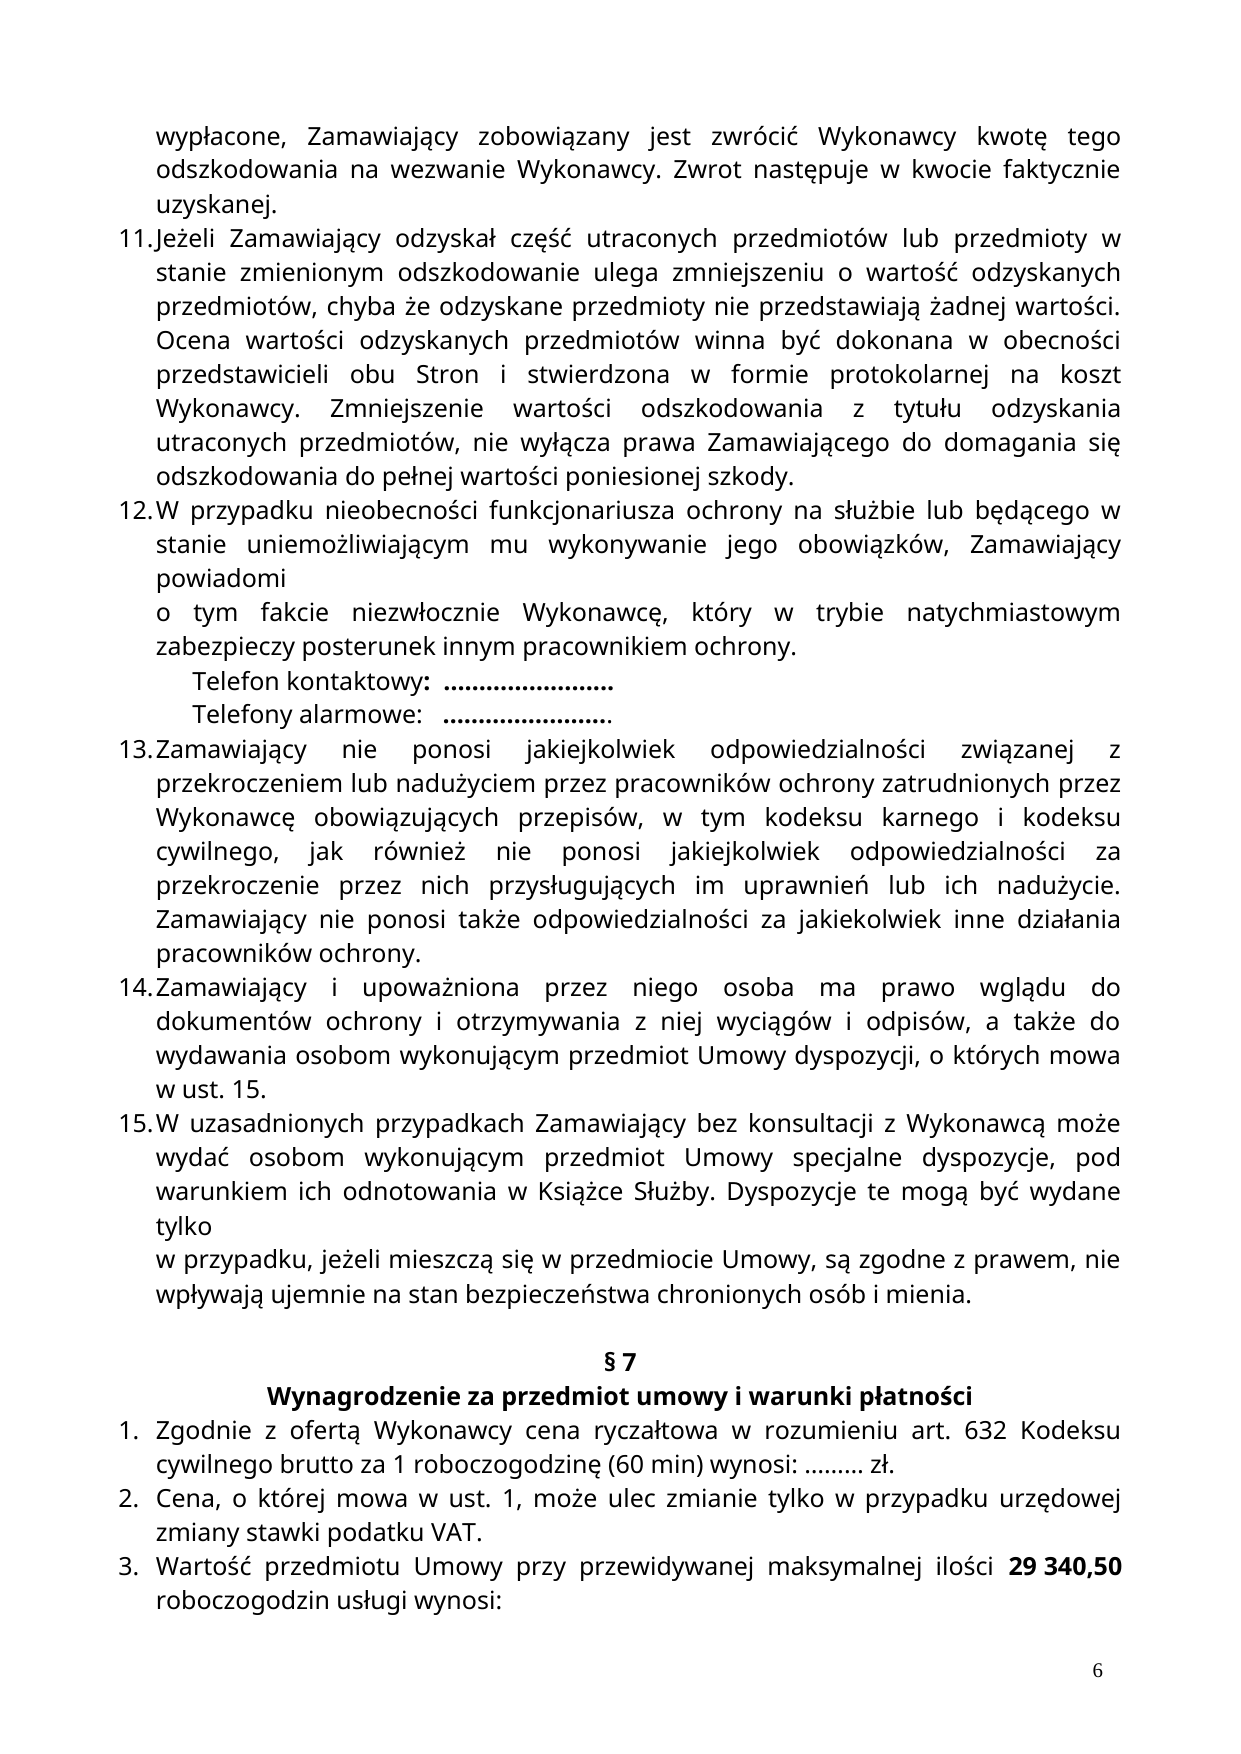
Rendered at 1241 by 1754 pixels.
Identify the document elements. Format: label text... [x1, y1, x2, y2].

text § 7 [118, 1344, 1122, 1378]
list Zamawiający i upoważniona przez niego osoba ma prawo wglądu do dokumentów ochrony i otrzymywania z niej wyciągów i odpisów, a także do wydawania osobom wykonującym przedmiot Umowy dyspozycji, o których mowa w ust. 15. [118, 970, 1122, 1106]
list Wartość przedmiotu Umowy przy przewidywanej maksymalnej ilości 29 340,50 roboczogodzin usługi wynosi: [118, 1549, 1122, 1617]
list Jeżeli Zamawiający odzyskał część utraconych przedmiotów lub przedmioty w stanie zmienionym odszkodowanie ulega zmniejszeniu o wartość odzyskanych przedmiotów, chyba że odzyskane przedmioty nie przedstawiają żadnej wartości. Ocena wartości odzyskanych przedmiotów winna być dokonana w obecności przedstawicieli obu Stron i stwierdzona w formie protokolarnej na koszt Wykonawcy. Zmniejszenie wartości odszkodowania z tytułu odzyskania utraconych przedmiotów, nie wyłącza prawa Zamawiającego do domagania się odszkodowania do pełnej wartości poniesionej szkody. [118, 220, 1122, 493]
list W przypadku nieobecności funkcjonariusza ochrony na służbie lub będącego w stanie uniemożliwiającym mu wykonywanie jego obowiązków, Zamawiający powiadomi o tym fakcie niezwłocznie Wykonawcę, który w trybie natychmiastowym zabezpieczy posterunek innym pracownikiem ochrony. [118, 493, 1122, 663]
list Zgodnie z ofertą Wykonawcy cena ryczałtowa w rozumieniu art. 632 Kodeksu cywilnego brutto za 1 roboczogodzinę (60 min) wynosi: ……… zł. [118, 1412, 1122, 1481]
text Telefon kontaktowy: …………………... [118, 663, 1122, 697]
list Zamawiający nie ponosi jakiejkolwiek odpowiedzialności związanej z przekroczeniem lub nadużyciem przez pracowników ochrony zatrudnionych przez Wykonawcę obowiązujących przepisów, w tym kodeksu karnego i kodeksu cywilnego, jak również nie ponosi jakiejkolwiek odpowiedzialności za przekroczenie przez nich przysługujących im uprawnień lub ich nadużycie. Zamawiający nie ponosi także odpowiedzialności za jakiekolwiek inne działania pracowników ochrony. [118, 731, 1122, 970]
text Telefony alarmowe: …………………... [118, 697, 1122, 731]
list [118, 118, 1122, 220]
list Cena, o której mowa w ust. 1, może ulec zmianie tylko w przypadku urzędowej zmiany stawki podatku VAT. [118, 1481, 1122, 1549]
text Wynagrodzenie za przedmiot umowy i warunki płatności [118, 1378, 1122, 1412]
list W uzasadnionych przypadkach Zamawiający bez konsultacji z Wykonawcą może wydać osobom wykonującym przedmiot Umowy specjalne dyspozycje, pod warunkiem ich odnotowania w Książce Służby. Dyspozycje te mogą być wydane tylko w przypadku, jeżeli mieszczą się w przedmiocie Umowy, są zgodne z prawem, nie wpływają ujemnie na stan bezpieczeństwa chronionych osób i mienia. [118, 1106, 1122, 1310]
